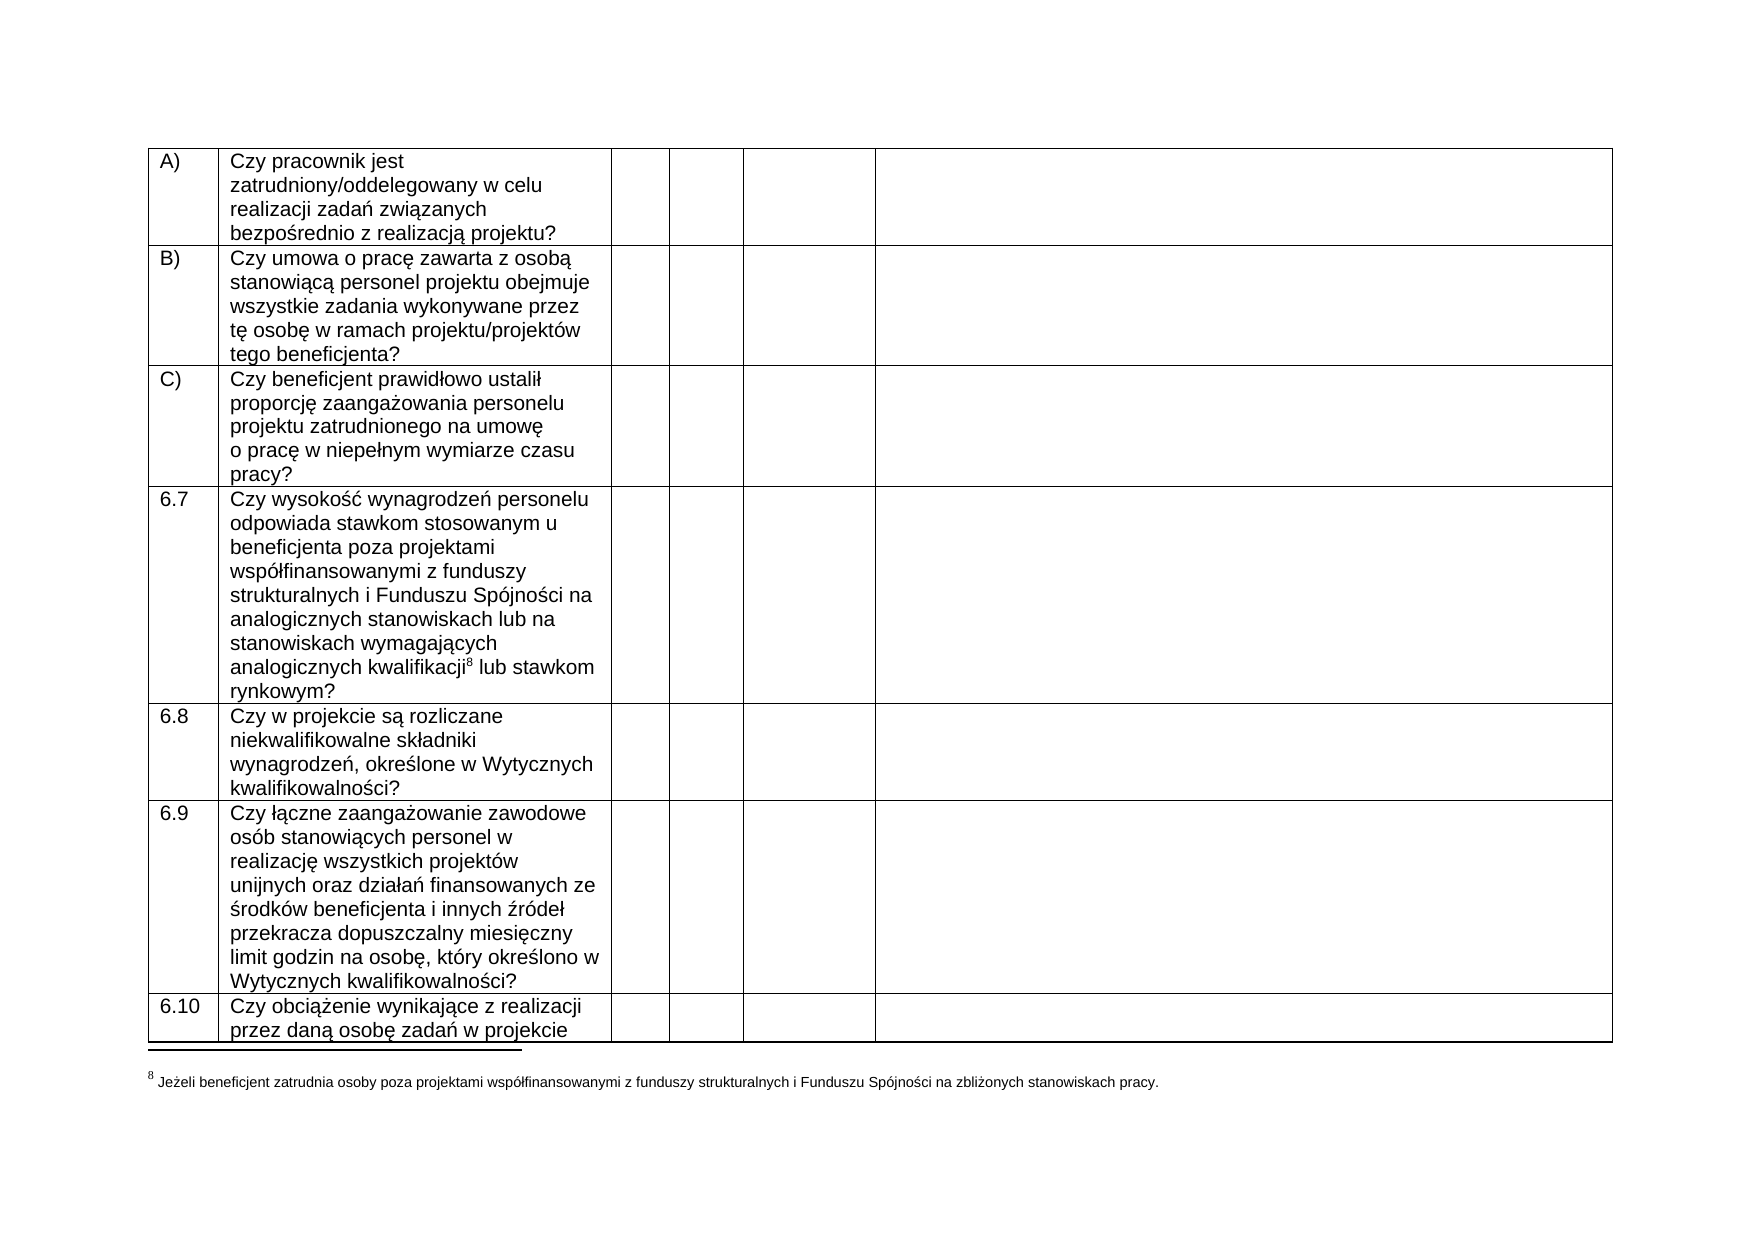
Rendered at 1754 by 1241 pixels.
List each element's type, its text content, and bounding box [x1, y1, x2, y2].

table_cell [670, 801, 743, 992]
table_cell [612, 704, 669, 800]
table_cell C) [149, 366, 218, 486]
table_cell [876, 994, 1612, 1041]
table_cell [612, 149, 669, 244]
table_cell [670, 704, 743, 800]
table_cell [612, 994, 669, 1041]
table_cell [612, 366, 669, 486]
table_cell [876, 246, 1612, 365]
table_cell [744, 149, 875, 244]
table_cell Czy w projekcie są rozliczane niekwalifikowalne składniki wynagrodzeń, określone w Wytycznych kwalifikowalności? [219, 704, 611, 800]
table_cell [219, 994, 611, 1041]
table_cell [876, 487, 1612, 703]
table_cell Czy beneficjent prawidłowo ustalił proporcję zaangażowania personelu projektu zatrudnionego na umowę o pracę w niepełnym wymiarze czasu pracy? [219, 366, 611, 486]
table_cell B) [149, 246, 218, 365]
table_cell [876, 801, 1612, 992]
table_cell [670, 149, 743, 244]
table_cell Czy pracownik jest zatrudniony/oddelegowany w celu realizacji zadań związanych bezpośrednio z realizacją projektu? [219, 149, 611, 244]
table_cell [670, 246, 743, 365]
table_cell [670, 366, 743, 486]
table_cell [876, 366, 1612, 486]
table_cell [744, 366, 875, 486]
table_cell 6.10 [149, 994, 218, 1041]
table_cell [744, 994, 875, 1041]
table_cell [612, 487, 669, 703]
table_cell [612, 246, 669, 365]
table_cell 6.8 [149, 704, 218, 800]
table_cell [876, 704, 1612, 800]
table_cell [744, 801, 875, 992]
table_cell [670, 994, 743, 1041]
table_cell Czy łączne zaangażowanie zawodowe osób stanowiących personel w realizację wszystkich projektów unijnych oraz działań finansowanych ze środków beneficjenta i innych źródeł przekracza dopuszczalny miesięczny limit godzin na osobę, który określono w Wytycznych kwalifikowalności? [219, 801, 611, 992]
table_cell 6.9 [149, 801, 218, 992]
table_cell [670, 487, 743, 703]
table_cell 6.7 [149, 487, 218, 703]
table_cell [744, 487, 875, 703]
table_cell [744, 246, 875, 365]
table_cell Czy umowa o pracę zawarta z osobą stanowiącą personel projektu obejmuje wszystkie zadania wykonywane przez tę osobę w ramach projektu/projektów tego beneficjenta? [219, 246, 611, 365]
table_cell Czy wysokość wynagrodzeń personelu odpowiada stawkom stosowanym u beneficjenta poza projektami współfinansowanymi z funduszy strukturalnych i Funduszu Spójności na analogicznych stanowiskach lub na stanowiskach wymagających analogicznych kwalifikacji lub stawkom rynkowym? [219, 487, 611, 703]
table_cell [876, 149, 1612, 244]
table_cell [744, 704, 875, 800]
table_cell A) [149, 149, 218, 244]
table_cell [612, 801, 669, 992]
